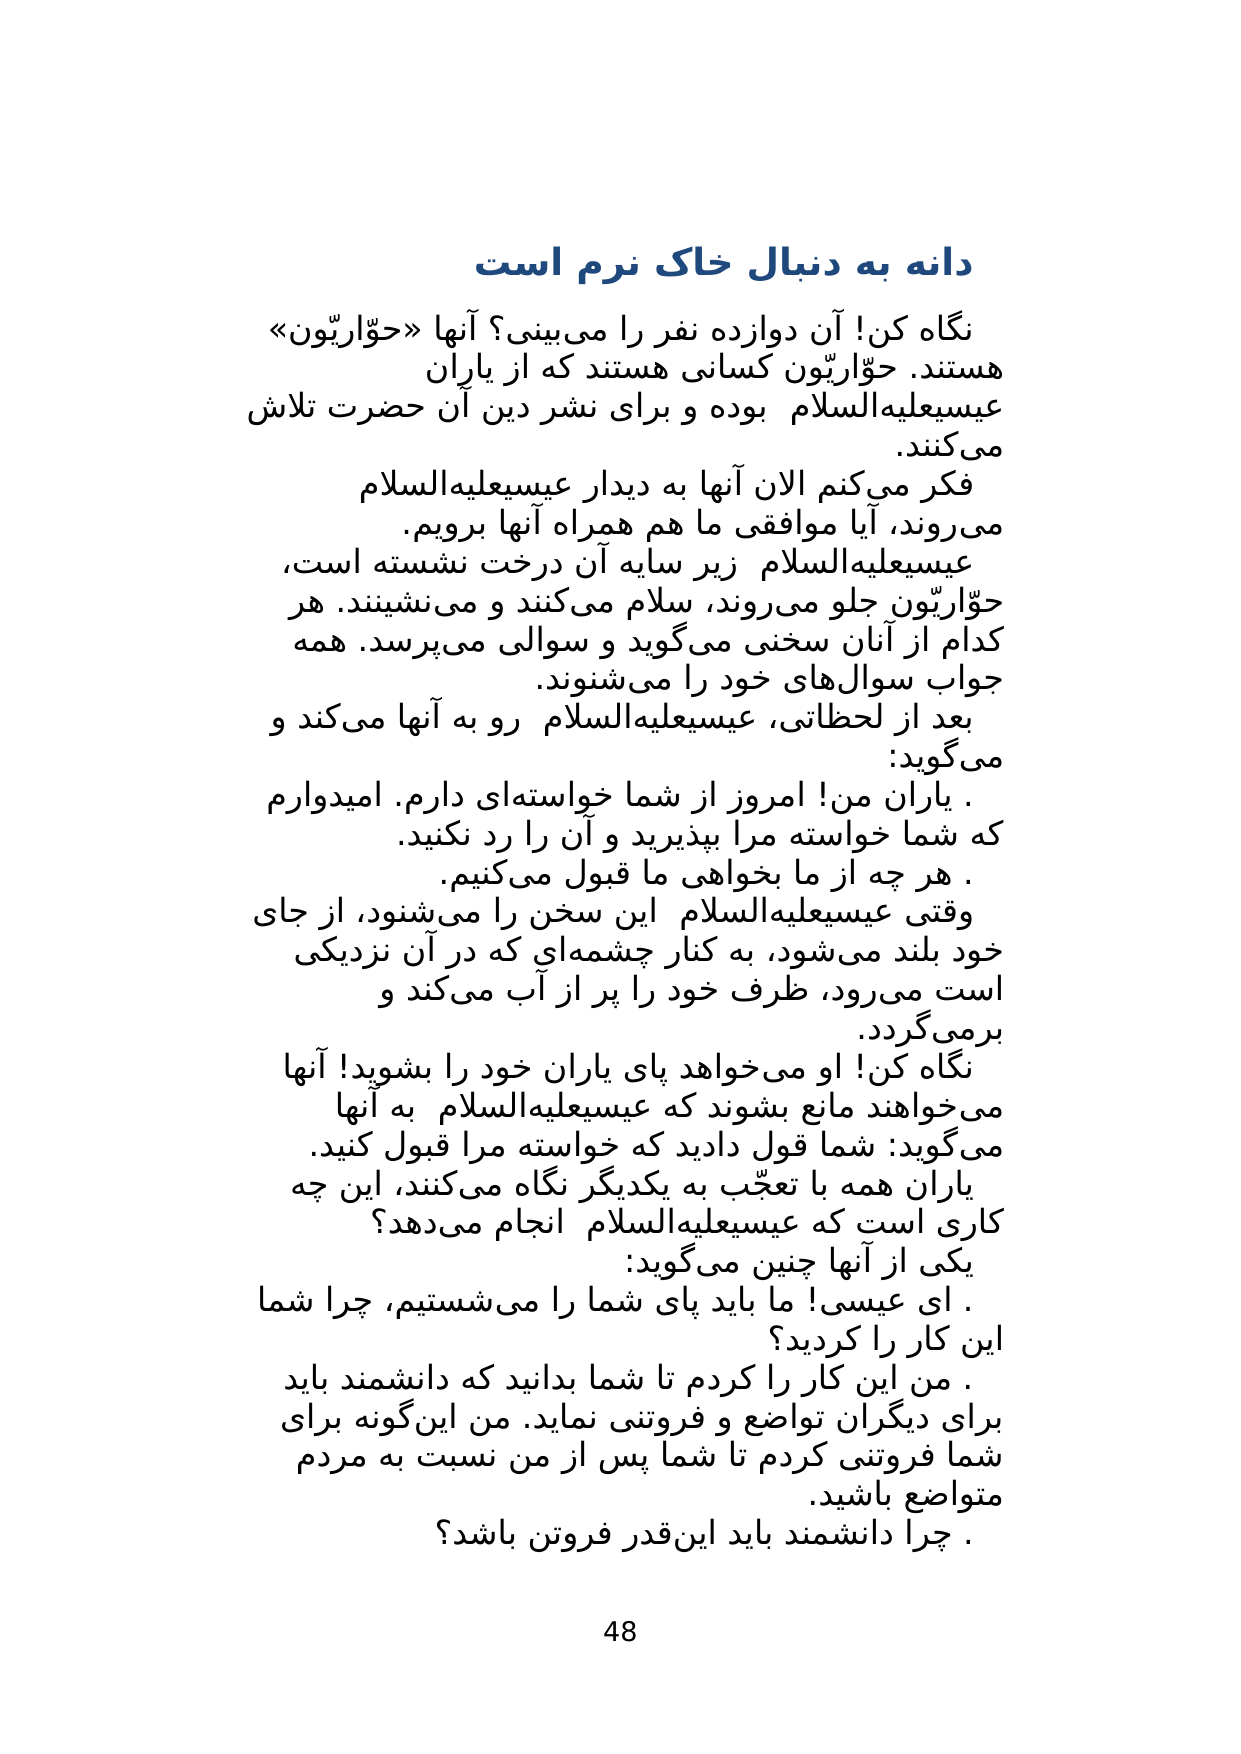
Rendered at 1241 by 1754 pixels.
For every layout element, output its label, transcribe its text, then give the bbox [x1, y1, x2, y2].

text یاران همه با تعجّب به یکدیگر نگاه می‌کنند، این چه کاری است که عیسیعليه‌السلام انجام می‌دهد؟ [236, 1164, 1004, 1242]
text . یاران من! امروز از شما خواسته‌ای دارم. امیدوارم که شما خواسته مرا بپذیرید و آن را رد نکنید. [236, 775, 1004, 853]
text . هر چه از ما بخواهی ما قبول می‌کنیم. [236, 853, 1004, 892]
subtitle دانه به دنبال خاک نرم است [236, 241, 1004, 284]
text وقتی عیسیعليه‌السلام این سخن را می‌شنود، از جای خود بلند می‌شود، به کنار چشمه‌ای که در آن نزدیکی است می‌رود، ظرف خود را پر از آب می‌کند و برمی‌گردد. [236, 892, 1004, 1047]
text نگاه کن! او می‌خواهد پای یاران خود را بشوید! آنها می‌خواهند مانع بشوند که عیسیعليه‌السلام به آنها می‌گوید: شما قول دادید که خواسته مرا قبول کنید. [236, 1047, 1004, 1164]
text . چرا دانشمند باید این‌قدر فروتن باشد؟ [236, 1514, 1004, 1552]
text . ای عیسی! ما باید پای شما را می‌شستیم، چرا شما این کار را کردید؟ [236, 1281, 1004, 1358]
text . من این کار را کردم تا شما بدانید که دانشمند باید برای دیگران تواضع و فروتنی نماید. من این‌گونه برای شما فروتنی کردم تا شما پس از من نسبت به مردم متواضع باشید. [236, 1358, 1004, 1514]
text فکر می‌کنم الان آنها به دیدار عیسیعليه‌السلام می‌روند، آیا موافقی ما هم همراه آنها برویم. [236, 464, 1004, 542]
text یکی از آنها چنین می‌گوید: [236, 1242, 1004, 1281]
text بعد از لحظاتی، عیسیعليه‌السلام رو به آنها می‌کند و می‌گوید: [236, 698, 1004, 775]
text عیسیعليه‌السلام زیر سایه آن درخت نشسته است، حوّاریّون جلو می‌روند، سلام می‌کنند و می‌نشینند. هر کدام از آنان سخنی می‌گوید و سوالی می‌پرسد. همه جواب سوال‌های خود را می‌شنوند. [236, 542, 1004, 698]
text نگاه کن! آن دوازده نفر را می‌بینی؟ آنها «حوّاریّون» هستند. حوّاریّون کسانی هستند که از یاران عیسیعليه‌السلام بوده و برای نشر دین آن حضرت تلاش می‌کنند. [236, 309, 1004, 464]
